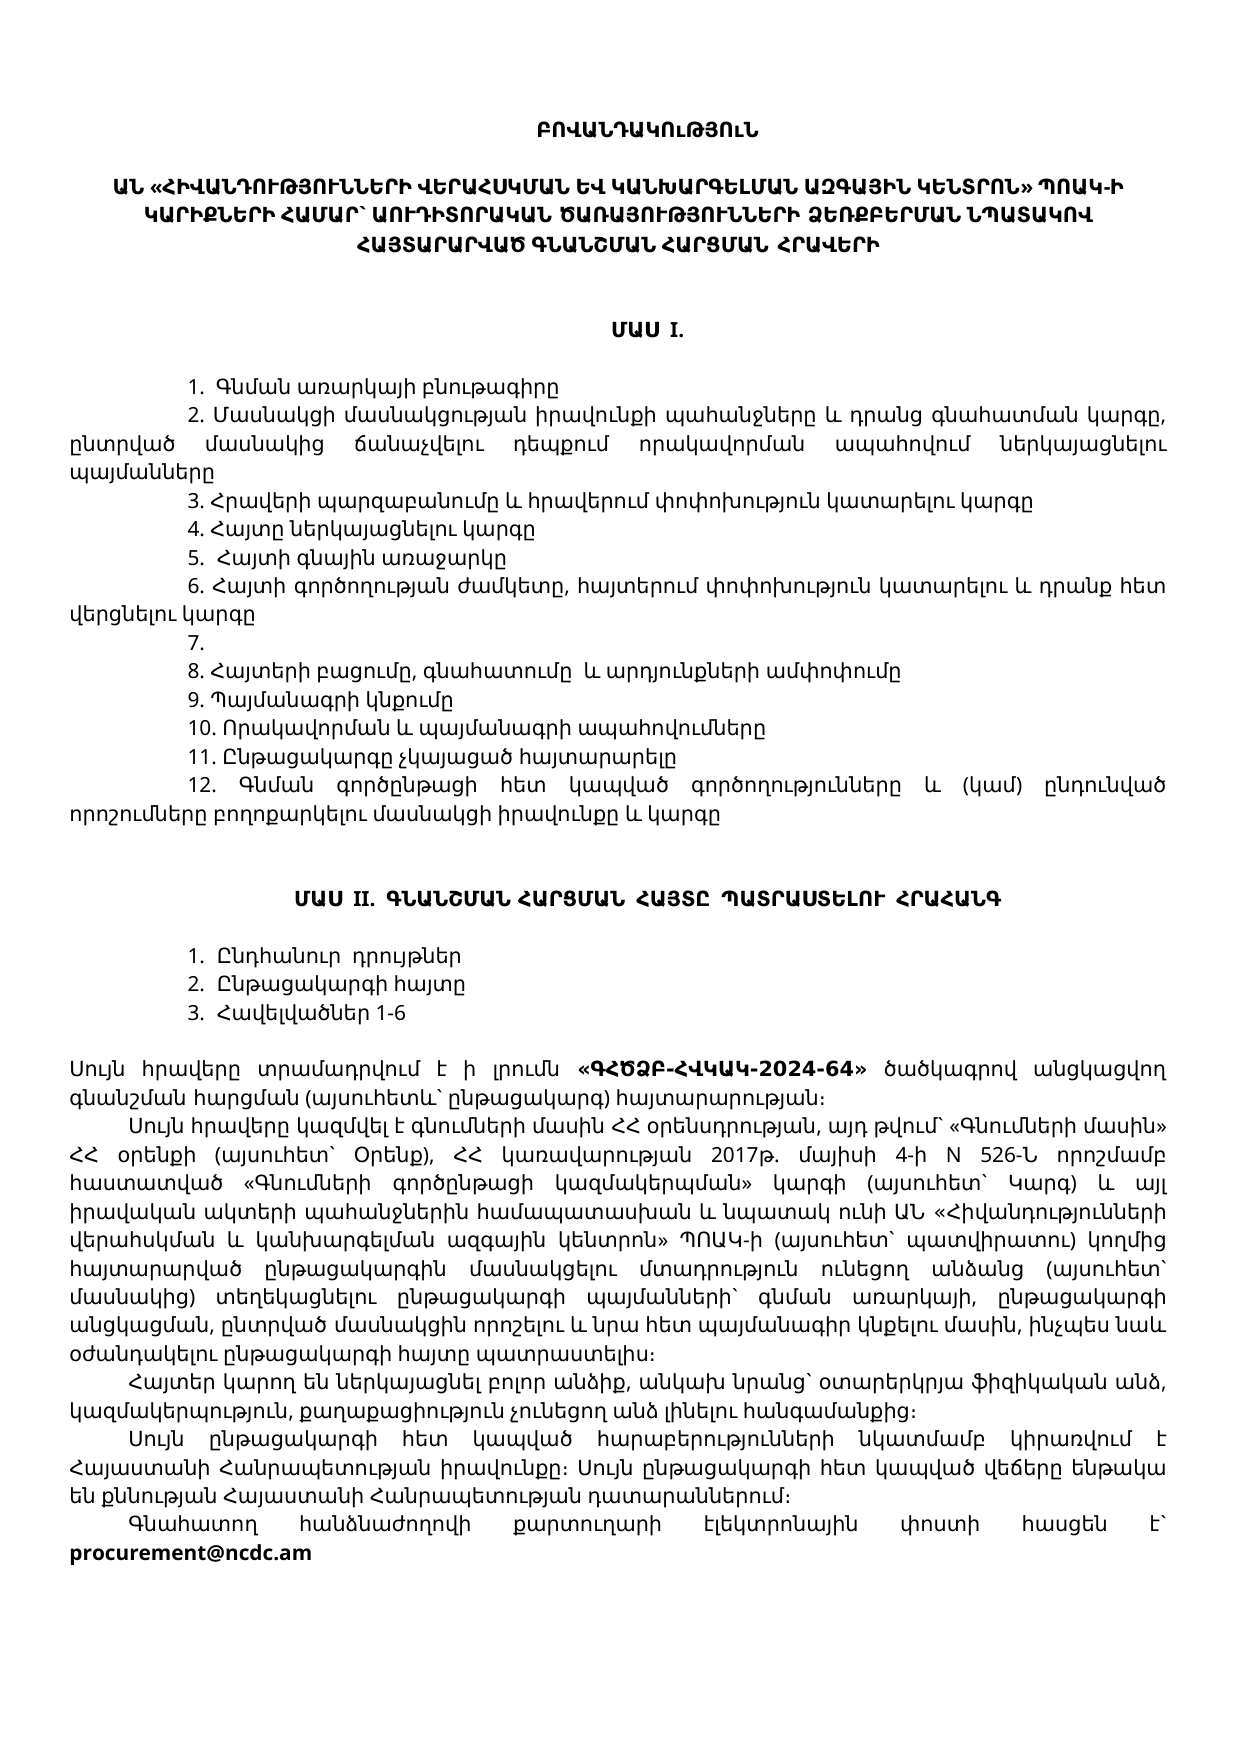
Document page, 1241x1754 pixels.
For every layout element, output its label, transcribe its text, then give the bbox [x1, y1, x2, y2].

text Սույն ընթացակարգի հետ կապված հարաբերությունների նկատմամբ կիրառվում է Հայաստանի Հանրապետության իրավունքը։ Սույն ընթացակարգի հետ կապված վեճերը ենթակա են քննության Հայաստանի Հանրապետության դատարաններում։ [69, 1424, 1167, 1509]
text 8. Հայտերի բացումը, գնահատումը և արդյունքների ամփոփումը [69, 656, 1167, 685]
text 3. Հավելվածներ 1-6 [69, 998, 1167, 1026]
text Գնահատող հանձնաժողովի քարտուղարի էլեկտրոնային փոստի հասցեն է` procurement@ncdc.am [69, 1509, 1167, 1566]
text 10. Որակավորման և պայմանագրի ապահովումները [69, 713, 1167, 742]
text Հայտեր կարող են ներկայացնել բոլոր անձիք, անկախ նրանց` օտարերկրյա ֆիզիկական անձ, կազմակերպություն, քաղաքացիություն չունեցող անձ լինելու հանգամանքից։ [69, 1367, 1167, 1424]
text ԱՆ «ՀԻՎԱՆԴՈՒԹՅՈՒՆՆԵՐԻ ՎԵՐԱՀՍԿՄԱՆ ԵՎ ԿԱՆԽԱՐԳԵԼՄԱՆ ԱԶԳԱՅԻՆ ԿԵՆՏՐՈՆ» ՊՈԱԿ-Ի ԿԱՐԻՔՆԵՐԻ ՀԱՄԱՐ` ԱՈՒԴԻՏՈՐԱԿԱՆ ԾԱՌԱՅՈՒԹՅՈՒՆՆԵՐԻ ՁԵՌՔԲԵՐՄԱՆ ՆՊԱՏԱԿՈՎ ՀԱՅՏԱՐԱՐՎԱԾ ԳՆԱՆՇՄԱՆ ՀԱՐՑՄԱՆ ՀՐԱՎԵՐԻ [69, 172, 1167, 258]
text ՄԱՍ I. [69, 315, 1167, 344]
text ՄԱՍ II. ԳՆԱՆՇՄԱՆ ՀԱՐՑՄԱՆ ՀԱՅՏԸ ՊԱՏՐԱՍՏԵԼՈՒ ՀՐԱՀԱՆԳ [69, 884, 1167, 912]
text ԲՈՎԱՆԴԱԿՈւԹՅՈւՆ [69, 115, 1167, 144]
text 4. Հայտը ներկայացնելու կարգը [69, 514, 1167, 543]
text 2. Մասնակցի մասնակցության իրավունքի պահանջները և դրանց գնահատման կարգը, ընտրված մասնակից ճանաչվելու դեպքում որակավորման ապահովում ներկայացնելու պայմանները [69, 401, 1167, 486]
text 11. Ընթացակարգը չկայացած հայտարարելը [69, 742, 1167, 770]
text 3. Հրավերի պարզաբանումը և հրավերում փոփոխություն կատարելու կարգը [69, 486, 1167, 514]
text 1. Ընդհանուր դրույթներ [69, 941, 1167, 969]
text 6. Հայտի գործողության ժամկետը, հայտերում փոփոխություն կատարելու և դրանք հետ վերցնելու կարգը [69, 571, 1167, 628]
text Սույն հրավերը կազմվել է գնումների մասին ՀՀ օրենսդրության, այդ թվում` «Գնումների մասին» ՀՀ օրենքի (այսուհետ` Օրենք), ՀՀ կառավարության 2017թ. մայիսի 4-ի N 526-Ն որոշմամբ հաստատված «Գնումների գործընթացի կազմակերպման» կարգի (այսուհետ` Կարգ) և այլ իրավական ակտերի պահանջներին համապատասխան և նպատակ ունի ԱՆ «Հիվանդությունների վերահսկման և կանխարգելման ազգային կենտրոն» ՊՈԱԿ-ի (այսուհետ` պատվիրատու) կողմից հայտարարված ընթացակարգին մասնակցելու մտադրություն ունեցող անձանց (այսուհետ` մասնակից) տեղեկացնելու ընթացակարգի պայմանների` գնման առարկայի, ընթացակարգի անցկացման, ընտրված մասնակցին որոշելու և նրա հետ պայմանագիր կնքելու մասին, ինչպես նաև օժանդակելու ընթացակարգի հայտը պատրաստելիս։ [69, 1111, 1167, 1367]
text 2. Ընթացակարգի հայտը [69, 969, 1167, 998]
text 5. Հայտի գնային առաջարկը [69, 543, 1167, 571]
text 12. Գնման գործընթացի հետ կապված գործողությունները և (կամ) ընդունված որոշումները բողոքարկելու մասնակցի իրավունքը և կարգը [69, 770, 1167, 827]
text 1. Գնման առարկայի բնութագիրը [69, 372, 1167, 401]
text Սույն հրավերը տրամադրվում է ի լրումն «ԳՀԾՁԲ-ՀՎԿԱԿ-2024-64» ծածկագրով անցկացվող գնանշման հարցման (այսուհետև` ընթացակարգ) հայտարարության։ [69, 1054, 1167, 1111]
text 9. Պայմանագրի կնքումը [69, 685, 1167, 713]
text 7. [69, 628, 1167, 656]
